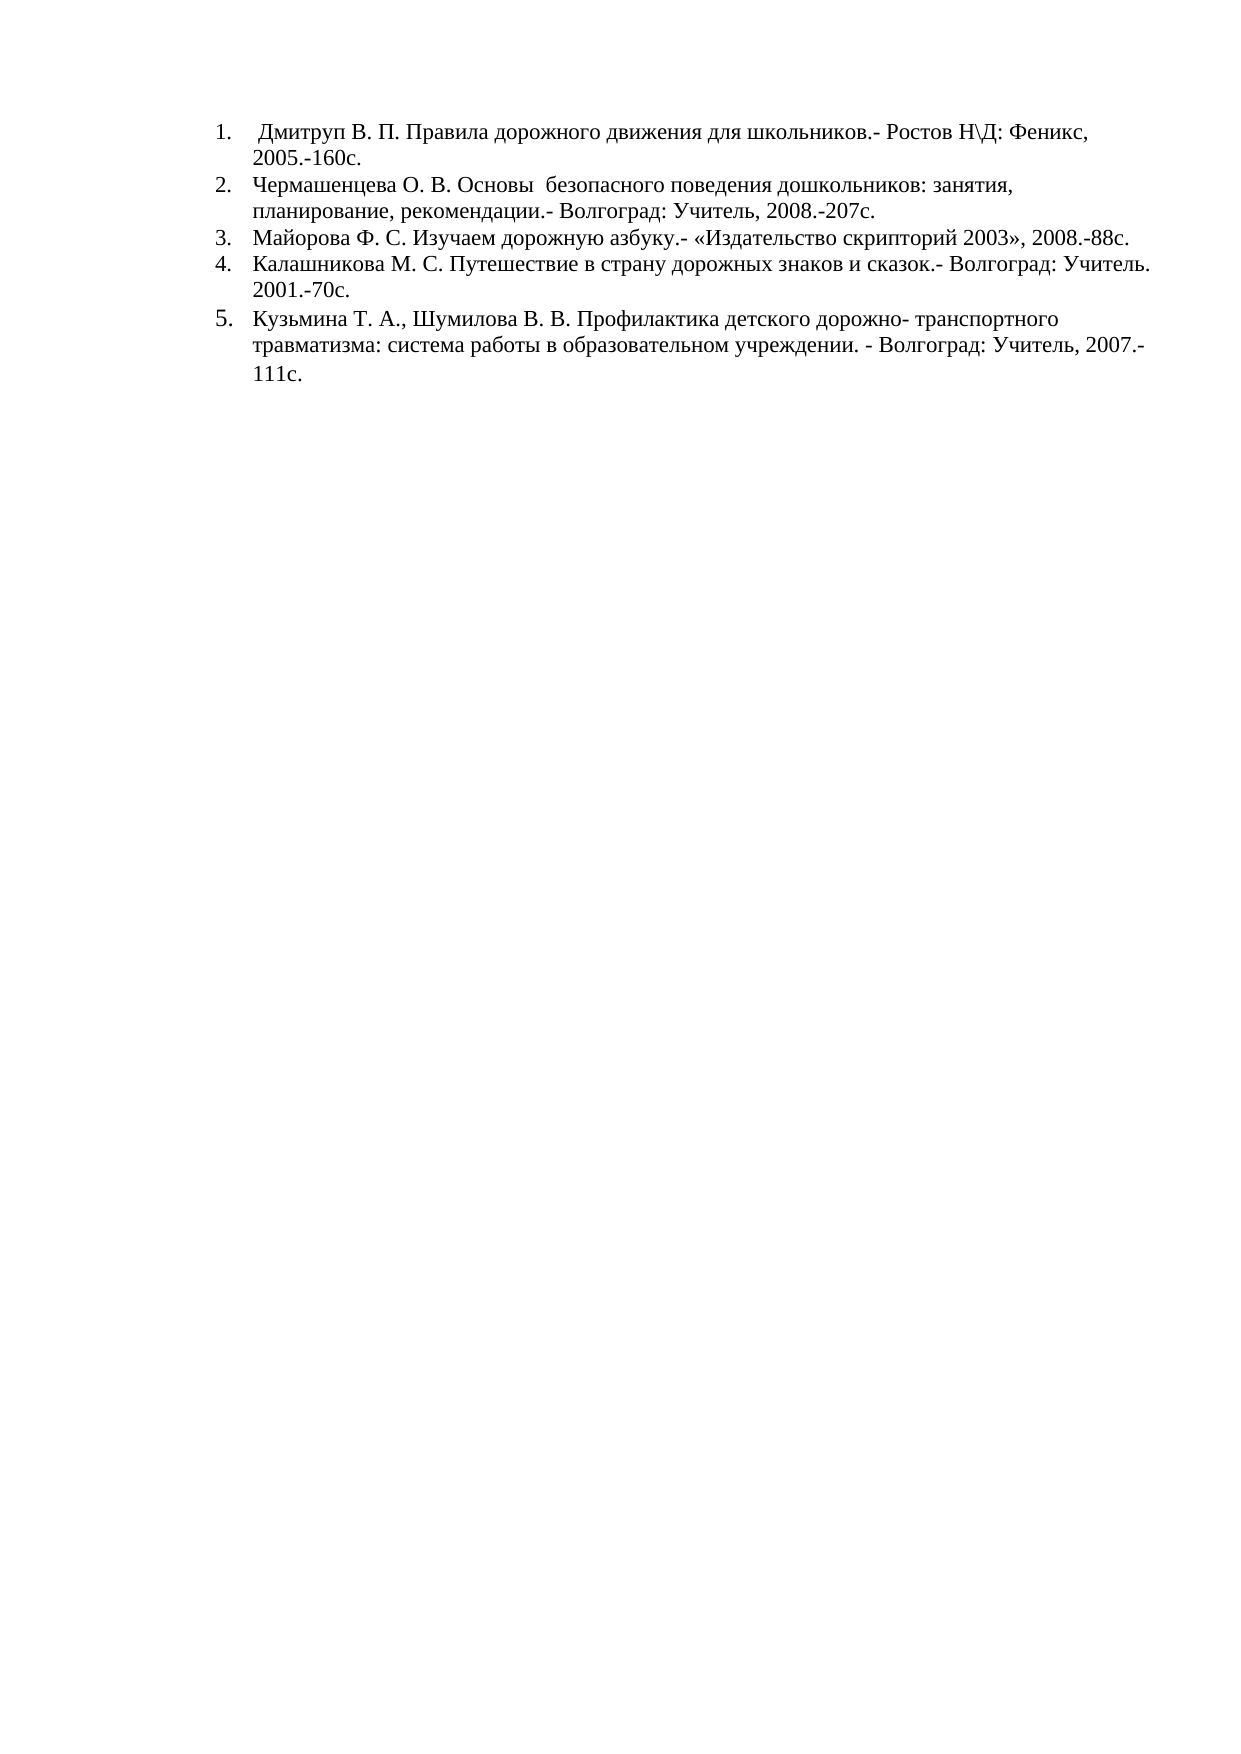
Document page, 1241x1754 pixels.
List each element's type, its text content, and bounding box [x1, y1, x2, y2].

list Калашникова М. С. Путешествие в страну дорожных знаков и сказок.- Волгоград: Учитель. 2001.-70с. [215, 250, 1152, 303]
list Майорова Ф. С. Изучаем дорожную азбуку.- «Издательство скрипторий 2003», 2008.-88с. [215, 223, 1152, 250]
list Чермашенцева О. В. Основы безопасного поведения дошкольников: занятия, планирование, рекомендации.- Волгоград: Учитель, 2008.-207с. [215, 171, 1152, 223]
list Кузьмина Т. А., Шумилова В. В. Профилактика детского дорожно- транспортного травматизма: система работы в образовательном учреждении. - Волгоград: Учитель, 2007.-111с. [215, 303, 1152, 386]
list Дмитруп В. П. Правила дорожного движения для школьников.- Ростов Н\Д: Феникс, 2005.-160с. [215, 118, 1152, 171]
